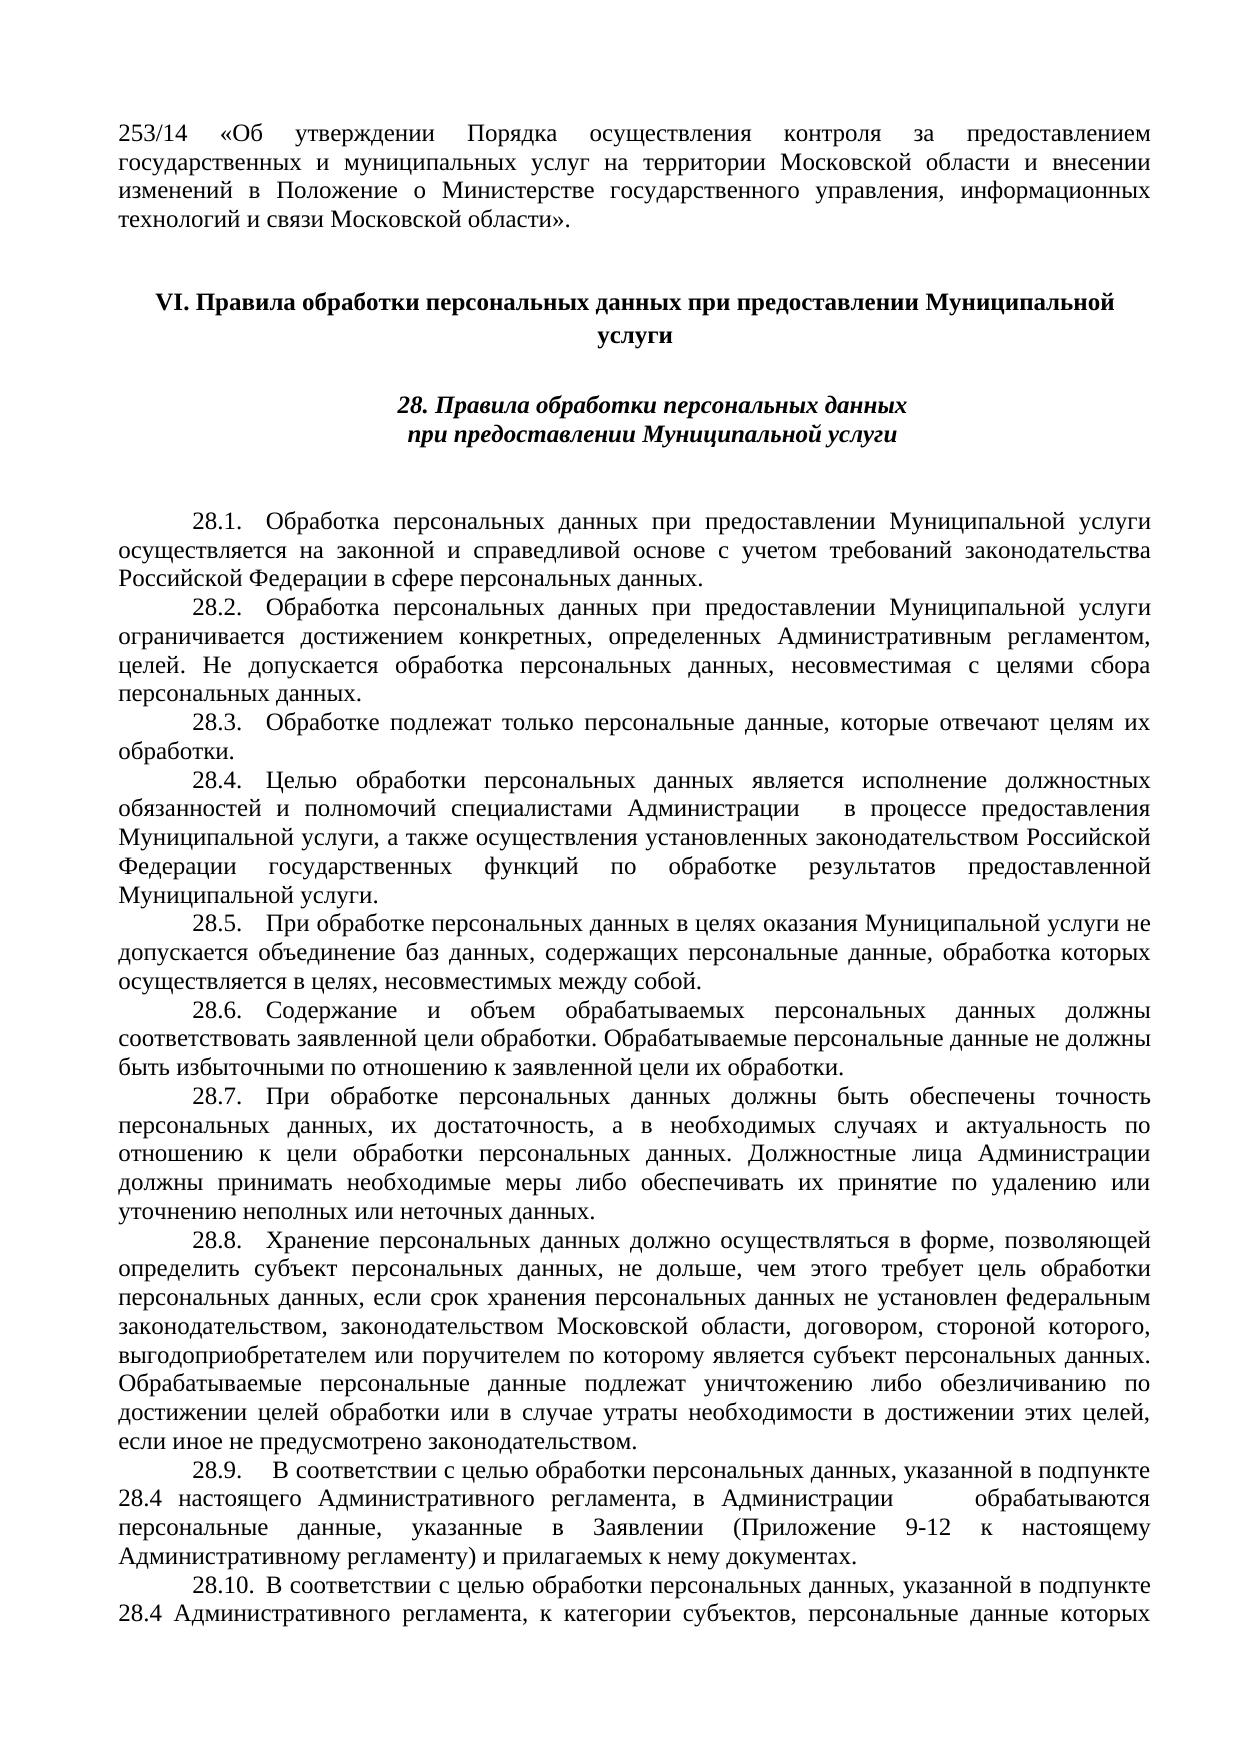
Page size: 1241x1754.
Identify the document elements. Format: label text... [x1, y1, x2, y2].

text При обработке персональных данных должны быть обеспечены точность персональных данных, их достаточность, а в необходимых случаях и актуальность по отношению к цели обработки персональных данных. Должностные лица Администрации должны принимать необходимые меры либо обеспечивать их принятие по удалению или уточнению неполных или неточных данных. [118, 1081, 1152, 1225]
text Целью обработки персональных данных является исполнение должностных обязанностей и полномочий специалистами Администрации в процессе предоставления Муниципальной услуги, а также осуществления установленных законодательством Российской Федерации государственных функций по обработке результатов предоставленной Муниципальной услуги. [118, 765, 1152, 908]
text В соответствии с целью обработки персональных данных, указанной в подпункте 28.4 настоящего Административного регламента, в Администрации обрабатываются персональные данные, указанные в Заявлении (Приложение 9-12 к настоящему Административному регламенту) и прилагаемых к нему документах. [118, 1455, 1152, 1570]
text При обработке персональных данных в целях оказания Муниципальной услуги не допускается объединение баз данных, содержащих персональные данные, обработка которых осуществляется в целях, несовместимых между собой. [118, 908, 1152, 995]
text Содержание и объем обрабатываемых персональных данных должны соответствовать заявленной цели обработки. Обрабатываемые персональные данные не должны быть избыточными по отношению к заявленной цели их обработки. [118, 995, 1152, 1081]
text Хранение персональных данных должно осуществляться в форме, позволяющей определить субъект персональных данных, не дольше, чем этого требует цель обработки персональных данных, если срок хранения персональных данных не установлен федеральным законодательством, законодательством Московской области, договором, стороной которого, выгодоприобретателем или поручителем по которому является субъект персональных данных. Обрабатываемые персональные данные подлежат уничтожению либо обезличиванию по достижении целей обработки или в случае утраты необходимости в достижении этих целей, если иное не предусмотрено законодательством. [118, 1225, 1152, 1455]
text Обработке подлежат только персональные данные, которые отвечают целям их обработки. [118, 707, 1152, 765]
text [118, 118, 1152, 233]
list 28. Правила обработки персональных данных при предоставлении Муниципальной услуги [156, 390, 1152, 448]
text Обработка персональных данных при предоставлении Муниципальной услуги осуществляется на законной и справедливой основе с учетом требований законодательства Российской Федерации в сфере персональных данных. [118, 506, 1152, 592]
text Обработка персональных данных при предоставлении Муниципальной услуги ограничивается достижением конкретных, определенных Административным регламентом, целей. Не допускается обработка персональных данных, несовместимая с целями сбора персональных данных. [118, 592, 1152, 707]
text VI. Правила обработки персональных данных при предоставлении Муниципальной услуги [118, 287, 1152, 349]
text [118, 1570, 1152, 1627]
